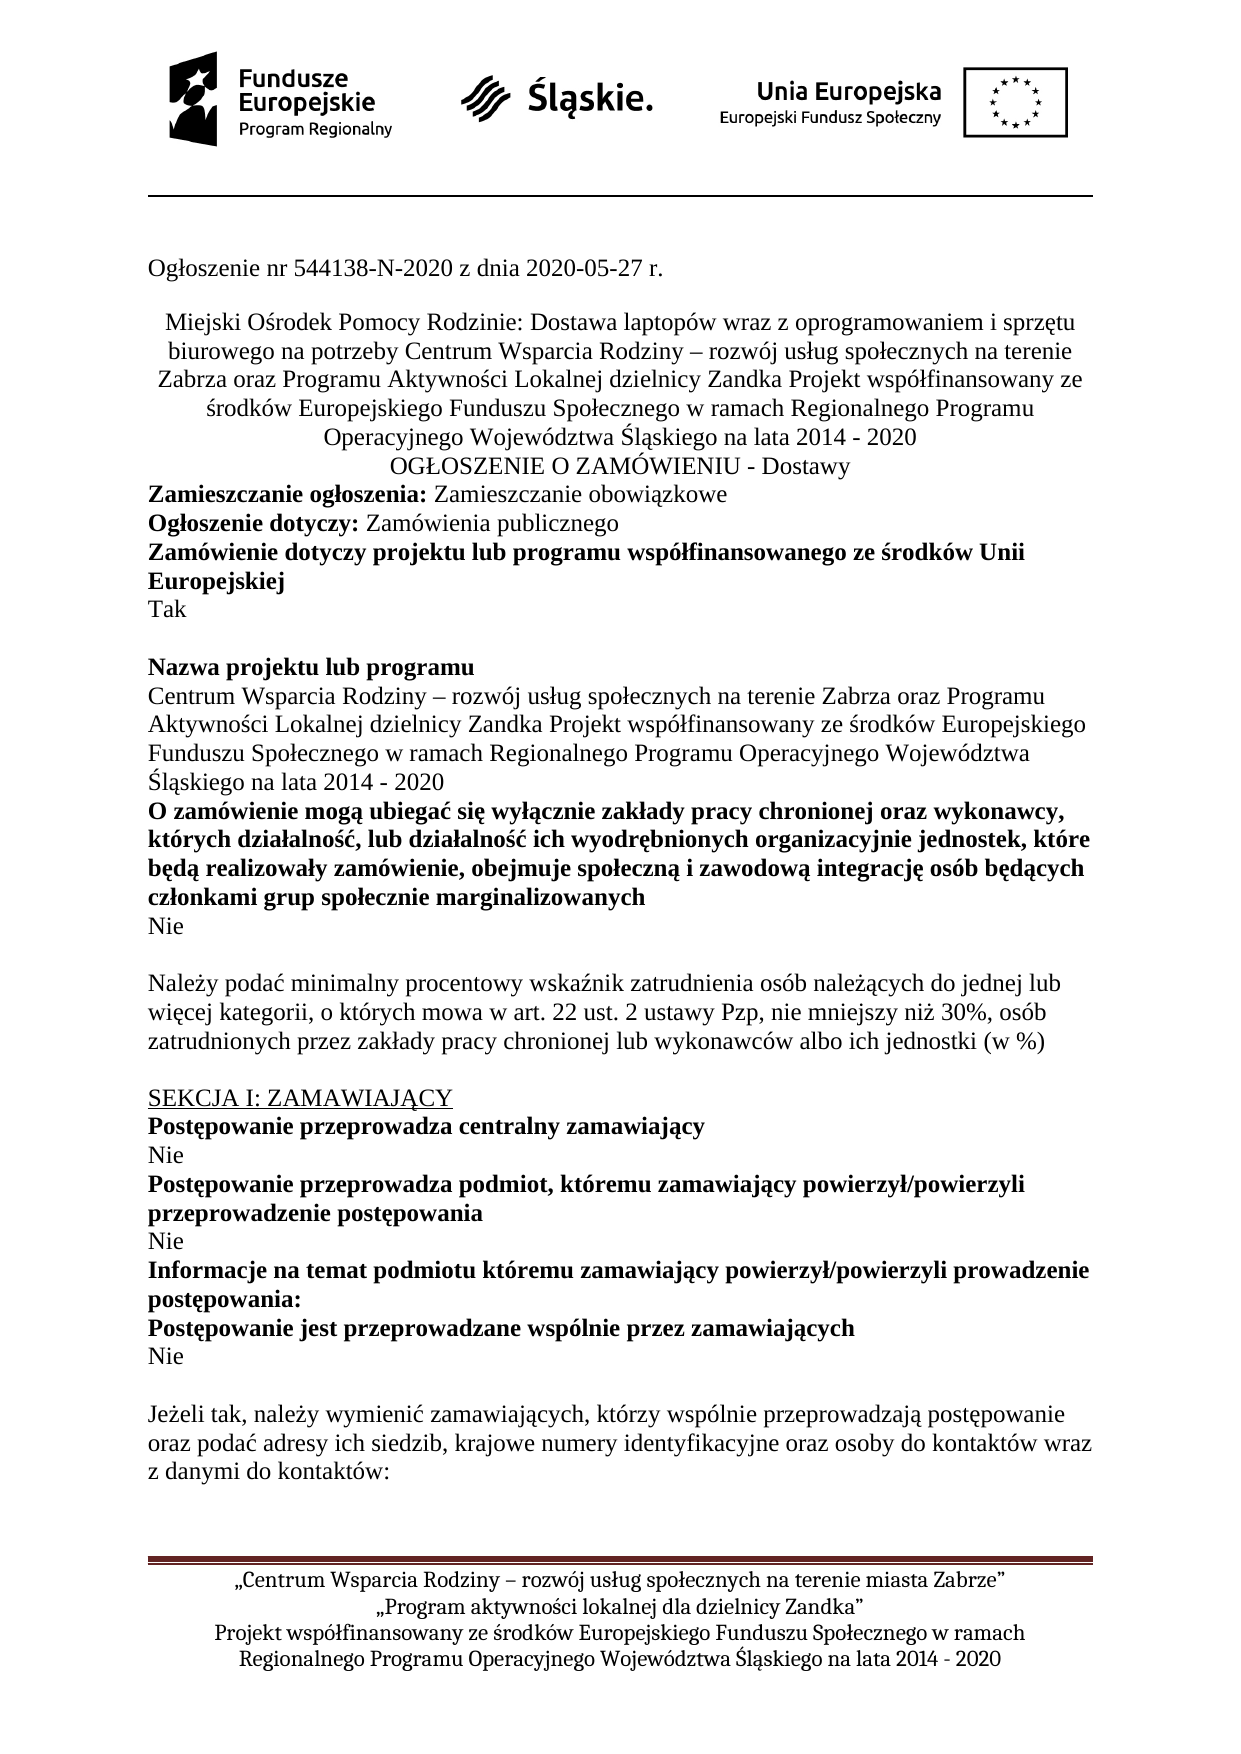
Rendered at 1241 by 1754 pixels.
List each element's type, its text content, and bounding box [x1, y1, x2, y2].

text Należy podać minimalny procentowy wskaźnik zatrudnienia osób należących do jednej lub więcej kategorii, o których mowa w art. 22 ust. 2 ustawy Pzp, nie mniejszy niż 30%, osób zatrudnionych przez zakłady pracy chronionej lub wykonawców albo ich jednostki (w %) [148, 939, 1093, 1083]
text Nazwa projektu lub programu Centrum Wsparcia Rodziny – rozwój usług społecznych na terenie Zabrza oraz Programu Aktywności Lokalnej dzielnicy Zandka Projekt współfinansowany ze środków Europejskiego Funduszu Społecznego w ramach Regionalnego Programu Operacyjnego Województwa Śląskiego na lata 2014 - 2020 [148, 623, 1093, 796]
text Nie [148, 1226, 1093, 1255]
text Zamieszczanie ogłoszenia: Zamieszczanie obowiązkowe [148, 479, 1093, 508]
text Postępowanie przeprowadza podmiot, któremu zamawiający powierzył/powierzyli przeprowadzenie postępowania [148, 1169, 1093, 1226]
text Ogłoszenie nr 544138-N-2020 z dnia 2020-05-27 r. [148, 197, 1093, 282]
text O zamówienie mogą ubiegać się wyłącznie zakłady pracy chronionej oraz wykonawcy, których działalność, lub działalność ich wyodrębnionych organizacyjnie jednostek, które będą realizowały zamówienie, obejmuje społeczną i zawodową integrację osób będących członkami grup społecznie marginalizowanych [148, 796, 1093, 911]
text Postępowanie przeprowadza centralny zamawiający [148, 1111, 1093, 1140]
text Tak [148, 594, 1093, 623]
text Nie [148, 1140, 1093, 1169]
text Nie [148, 911, 1093, 939]
text Nie [148, 1341, 1093, 1370]
text SEKCJA I: ZAMAWIAJĄCY [148, 1083, 1093, 1111]
text Miejski Ośrodek Pomocy Rodzinie: Dostawa laptopów wraz z oprogramowaniem i sprzętu biurowego na potrzeby Centrum Wsparcia Rodziny – rozwój usług społecznych na terenie Zabrza oraz Programu Aktywności Lokalnej dzielnicy Zandka Projekt współfinansowany ze środków Europejskiego Funduszu Społecznego w ramach Regionalnego Programu Operacyjnego Województwa Śląskiego na lata 2014 - 2020 OGŁOSZENIE O ZAMÓWIENIU - Dostawy [148, 307, 1093, 479]
text Informacje na temat podmiotu któremu zamawiający powierzył/powierzyli prowadzenie postępowania: Postępowanie jest przeprowadzane wspólnie przez zamawiających [148, 1255, 1093, 1341]
text Ogłoszenie dotyczy: Zamówienia publicznego [148, 508, 1093, 537]
picture [147, 29, 1090, 168]
text Zamówienie dotyczy projektu lub programu współfinansowanego ze środków Unii Europejskiej [148, 537, 1093, 594]
